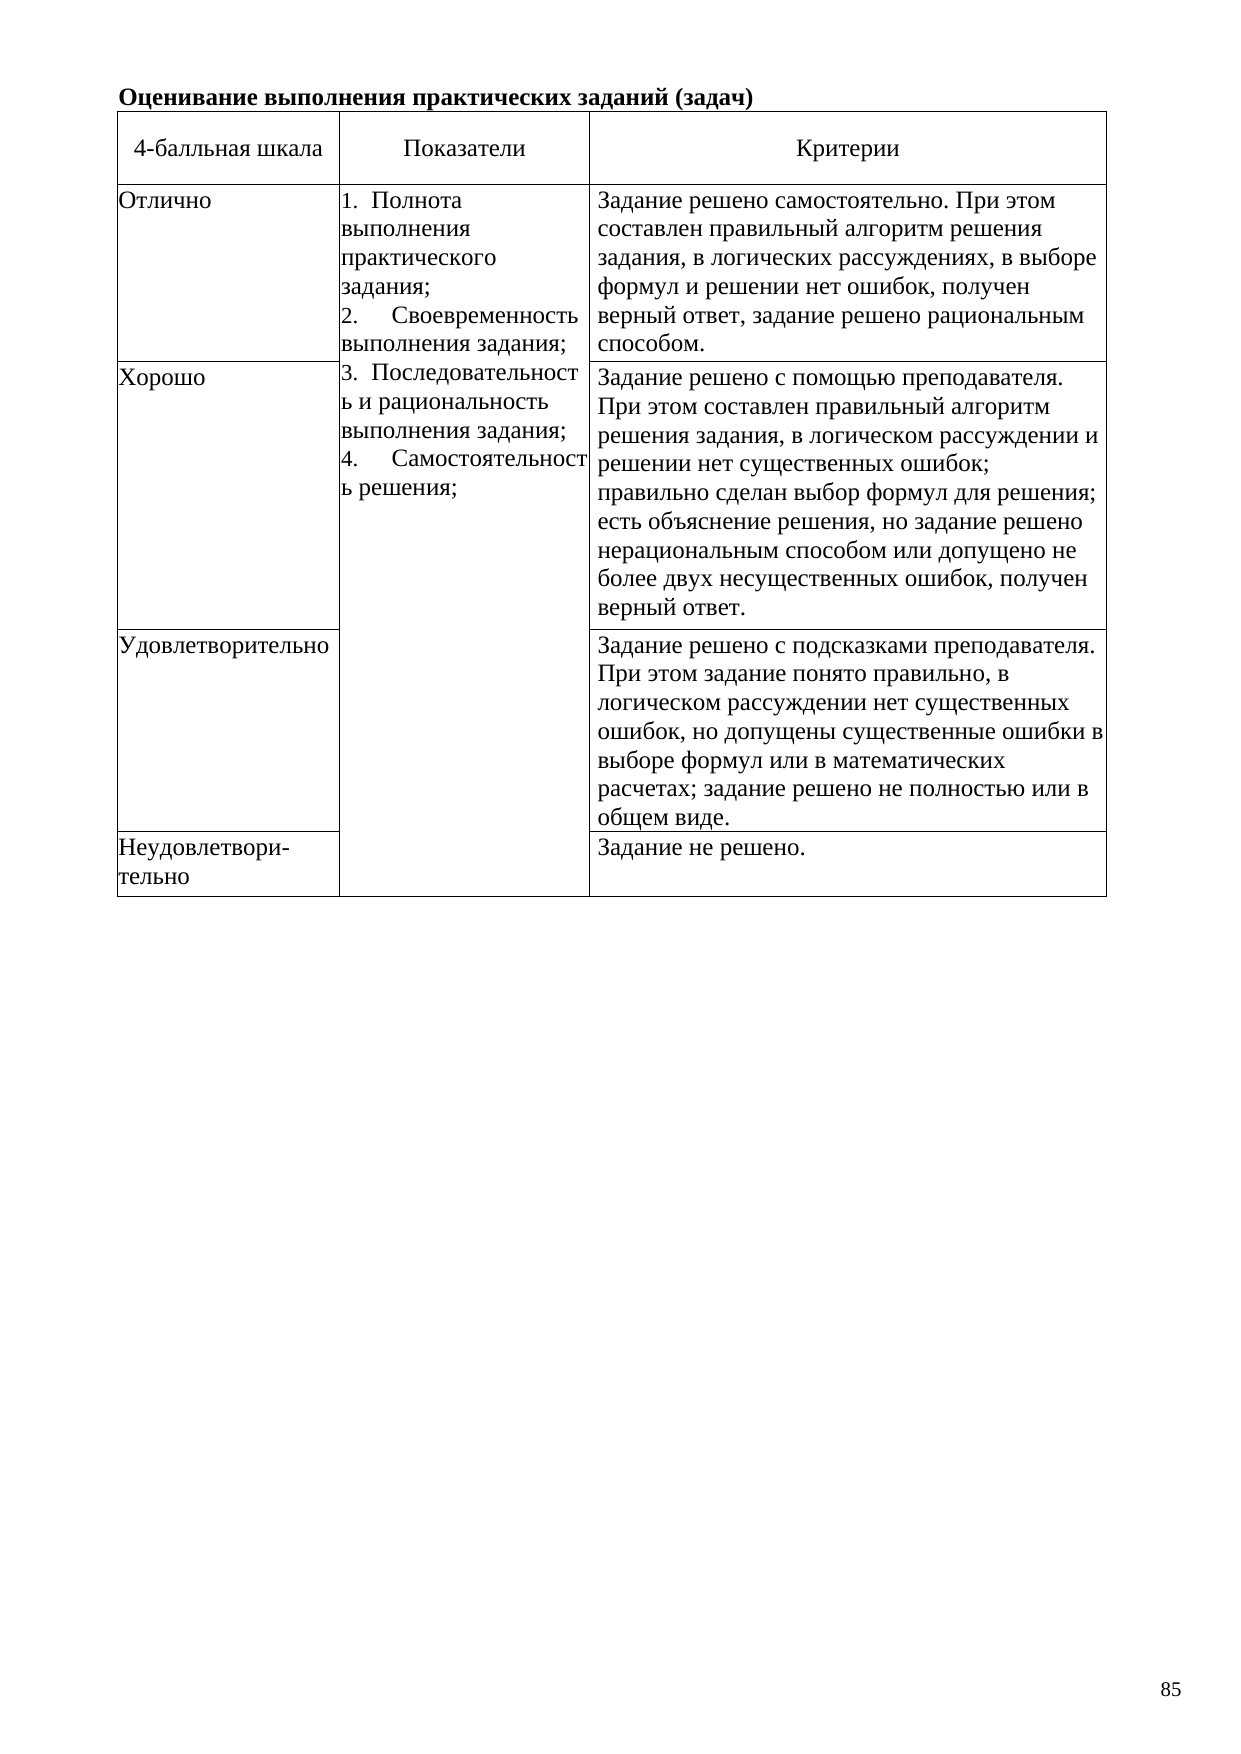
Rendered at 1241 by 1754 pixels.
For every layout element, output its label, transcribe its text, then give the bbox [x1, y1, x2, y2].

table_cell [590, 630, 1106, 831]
table_cell Полнота выполнения практического задания; Своевременность выполнения задания; Последовательность и рациональность выполнения задания; Самостоятельность решения; [340, 185, 589, 896]
text Оценивание выполнения практических заданий (задач) [118, 82, 1181, 111]
table_cell Хорошо [118, 362, 339, 629]
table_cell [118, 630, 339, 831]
table_cell Задание решено самостоятельно. При этом составлен правильный алгоритм решения задания, в логических рассуждениях, в выборе формул и решении нет ошибок, получен верный ответ, задание решено рациональным способом. [590, 185, 1106, 361]
table_header 4-балльная шкала [118, 112, 339, 184]
table_header Показатели [340, 112, 589, 184]
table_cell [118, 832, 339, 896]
table_cell Отлично [118, 185, 339, 361]
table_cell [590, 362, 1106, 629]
table_header Критерии [590, 112, 1106, 184]
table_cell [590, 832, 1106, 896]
